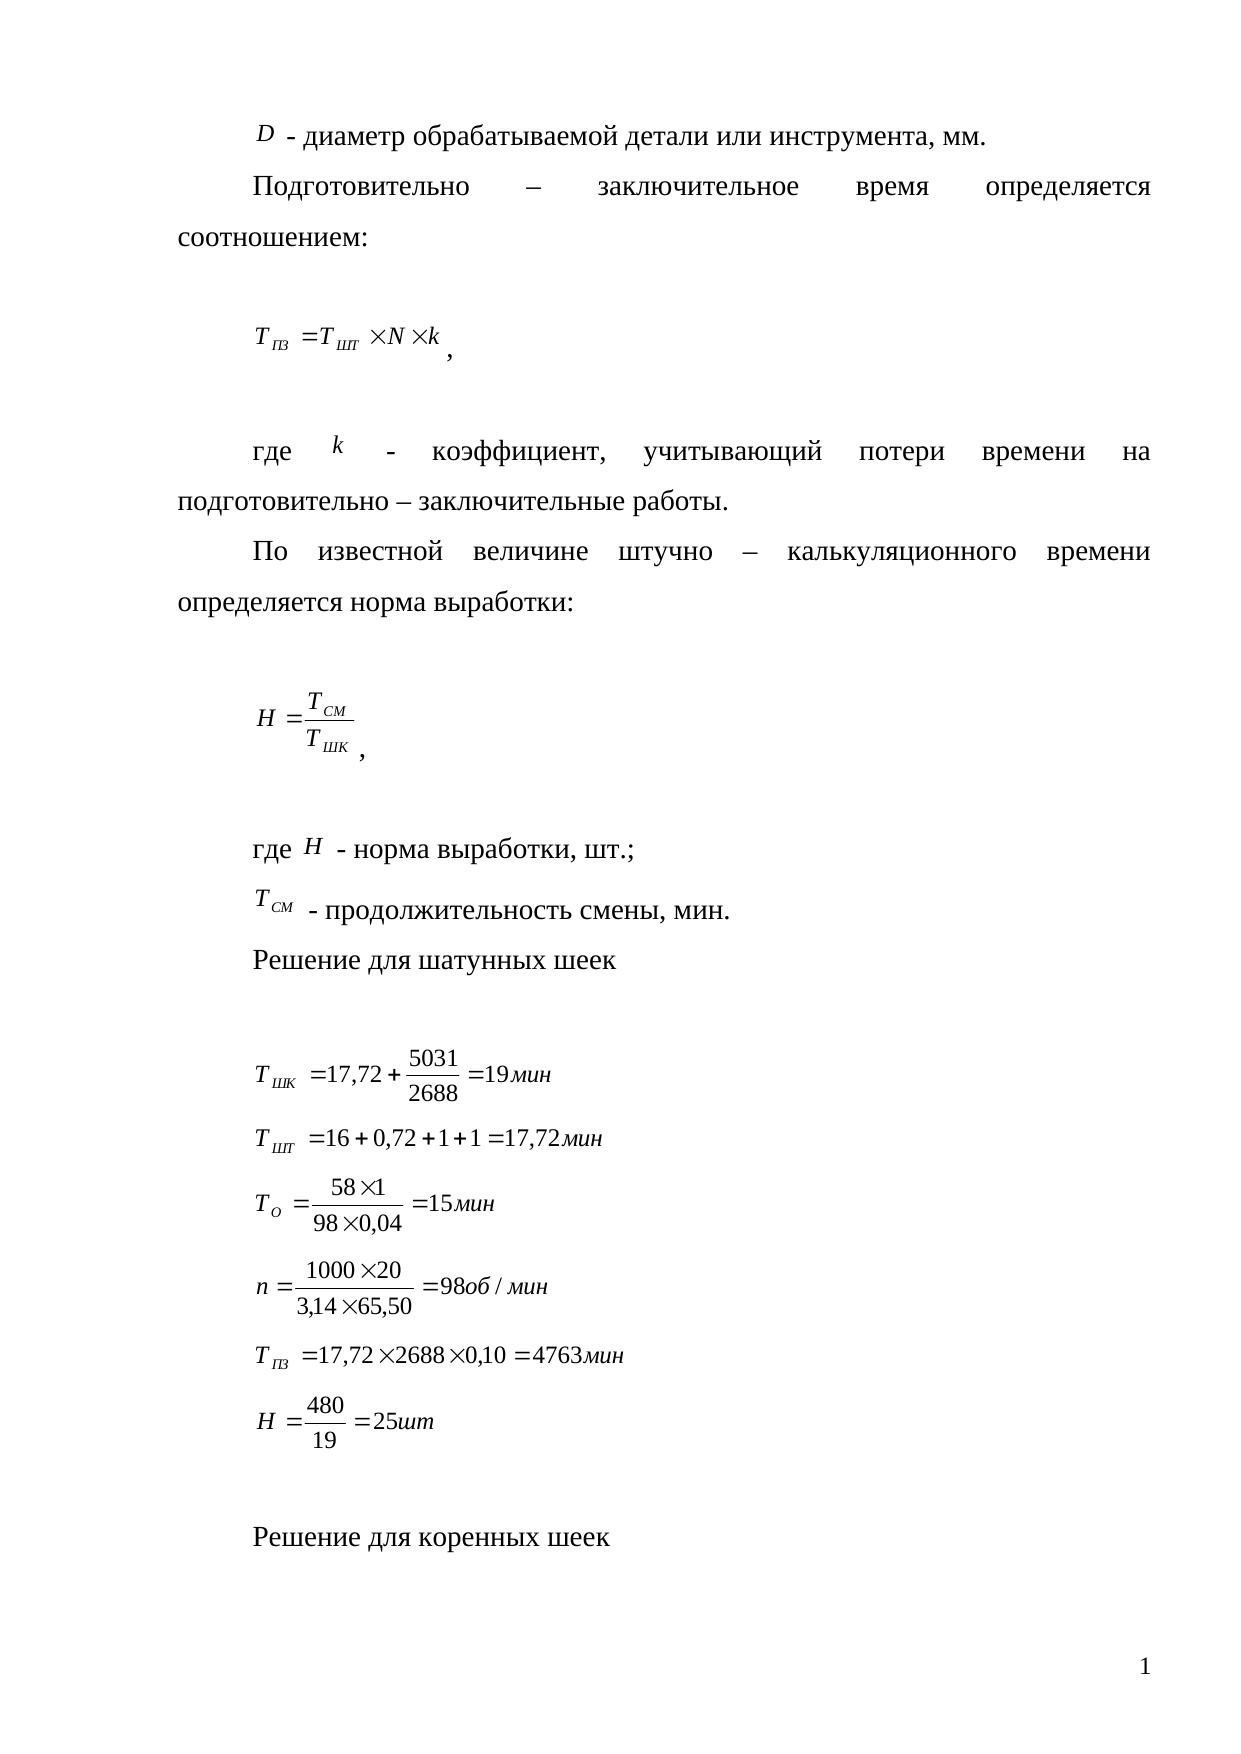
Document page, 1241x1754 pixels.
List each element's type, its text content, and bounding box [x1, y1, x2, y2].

text где - коэффициент, учитывающий потери времени на подготовительно – заключительные работы. [177, 430, 1152, 517]
text , [177, 684, 1152, 764]
text Подготовительно – заключительное время определяется соотношением: [177, 168, 1152, 252]
text По известной величине штучно – калькуляционного времени определяется норма выработки: [177, 533, 1152, 617]
text , [177, 319, 1152, 363]
text Решение для шатунных шеек [177, 942, 1152, 976]
text - продолжительность смены, мин. [177, 882, 1152, 925]
text где - норма выработки, шт.; [177, 831, 1152, 865]
text Решение для коренных шеек [177, 1519, 1152, 1553]
text - диаметр обрабатываемой детали или инструмента, мм. [177, 118, 1152, 152]
